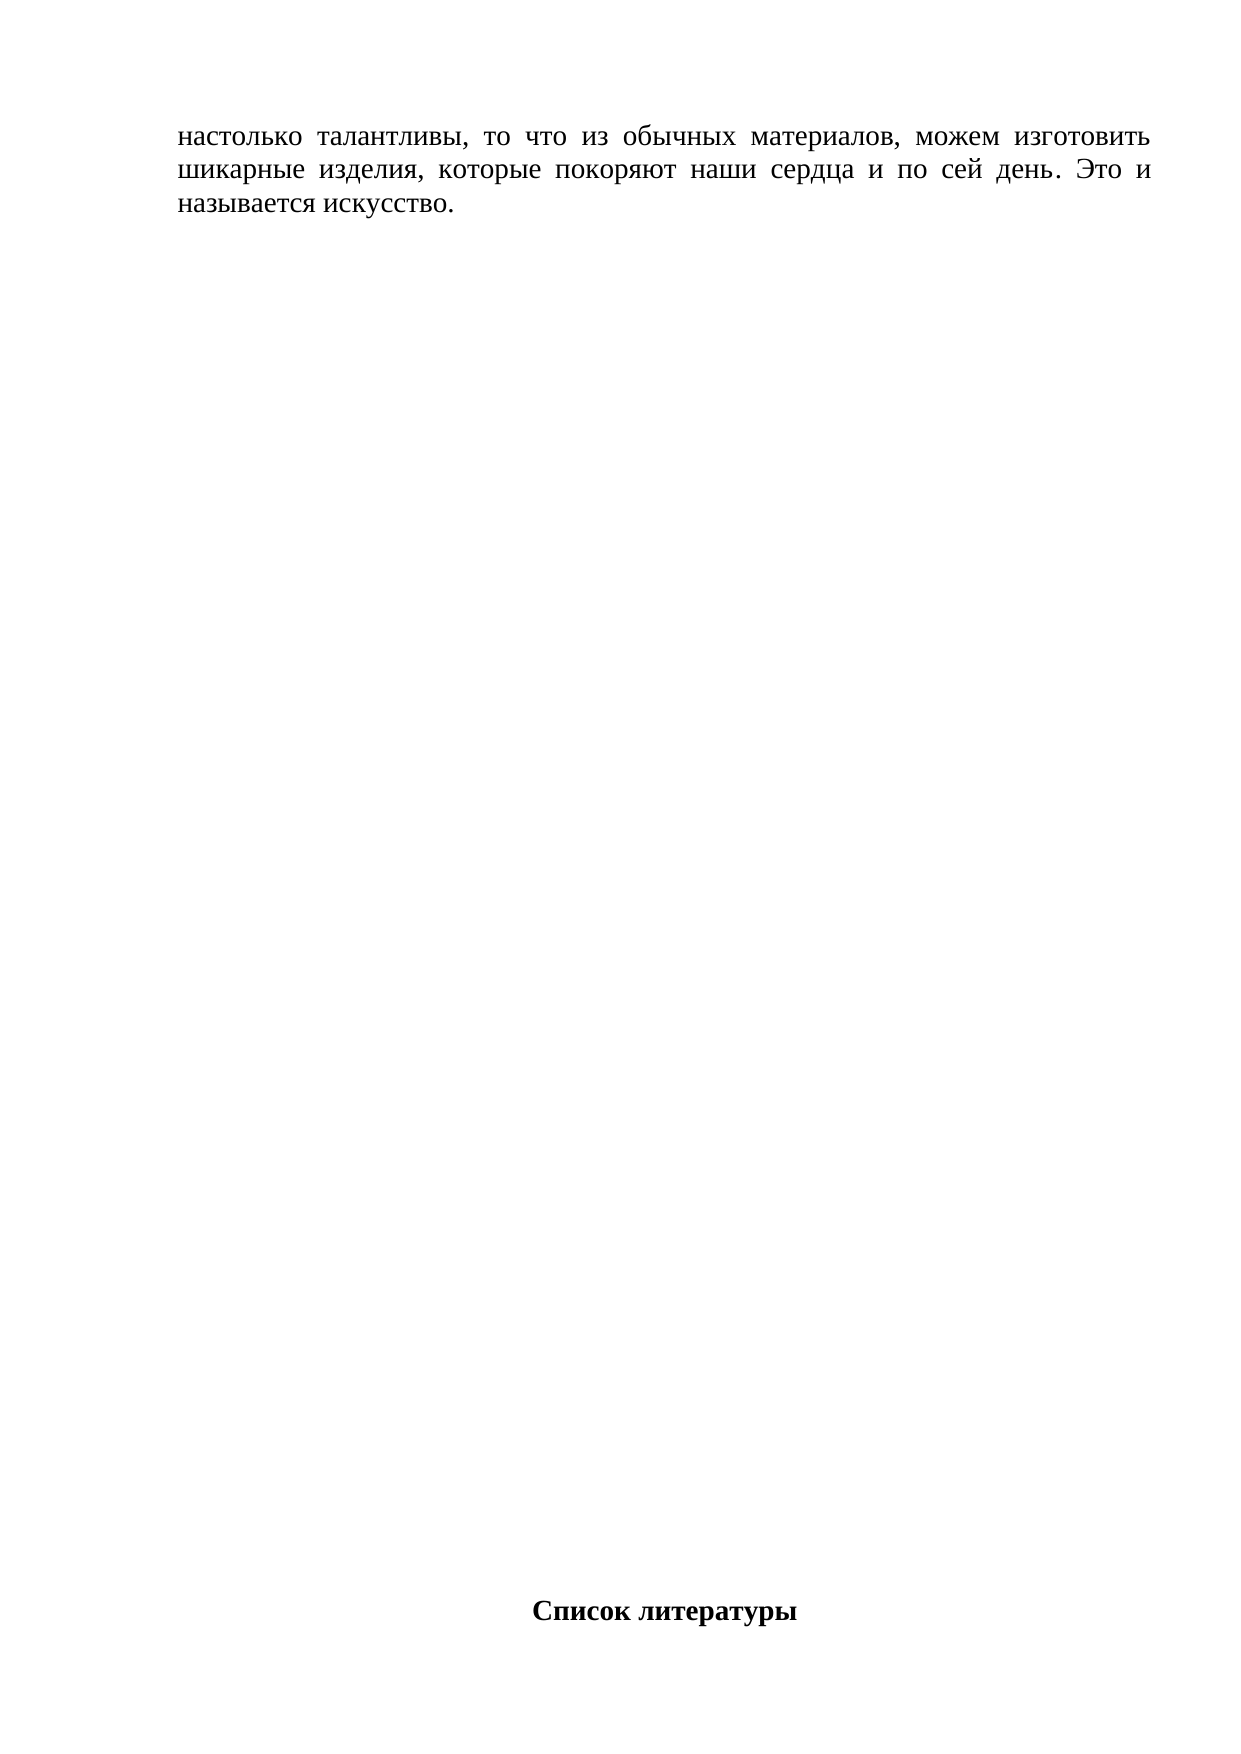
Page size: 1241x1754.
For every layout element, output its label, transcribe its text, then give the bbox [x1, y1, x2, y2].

text Список литературы [177, 1593, 1152, 1627]
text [177, 118, 1152, 219]
